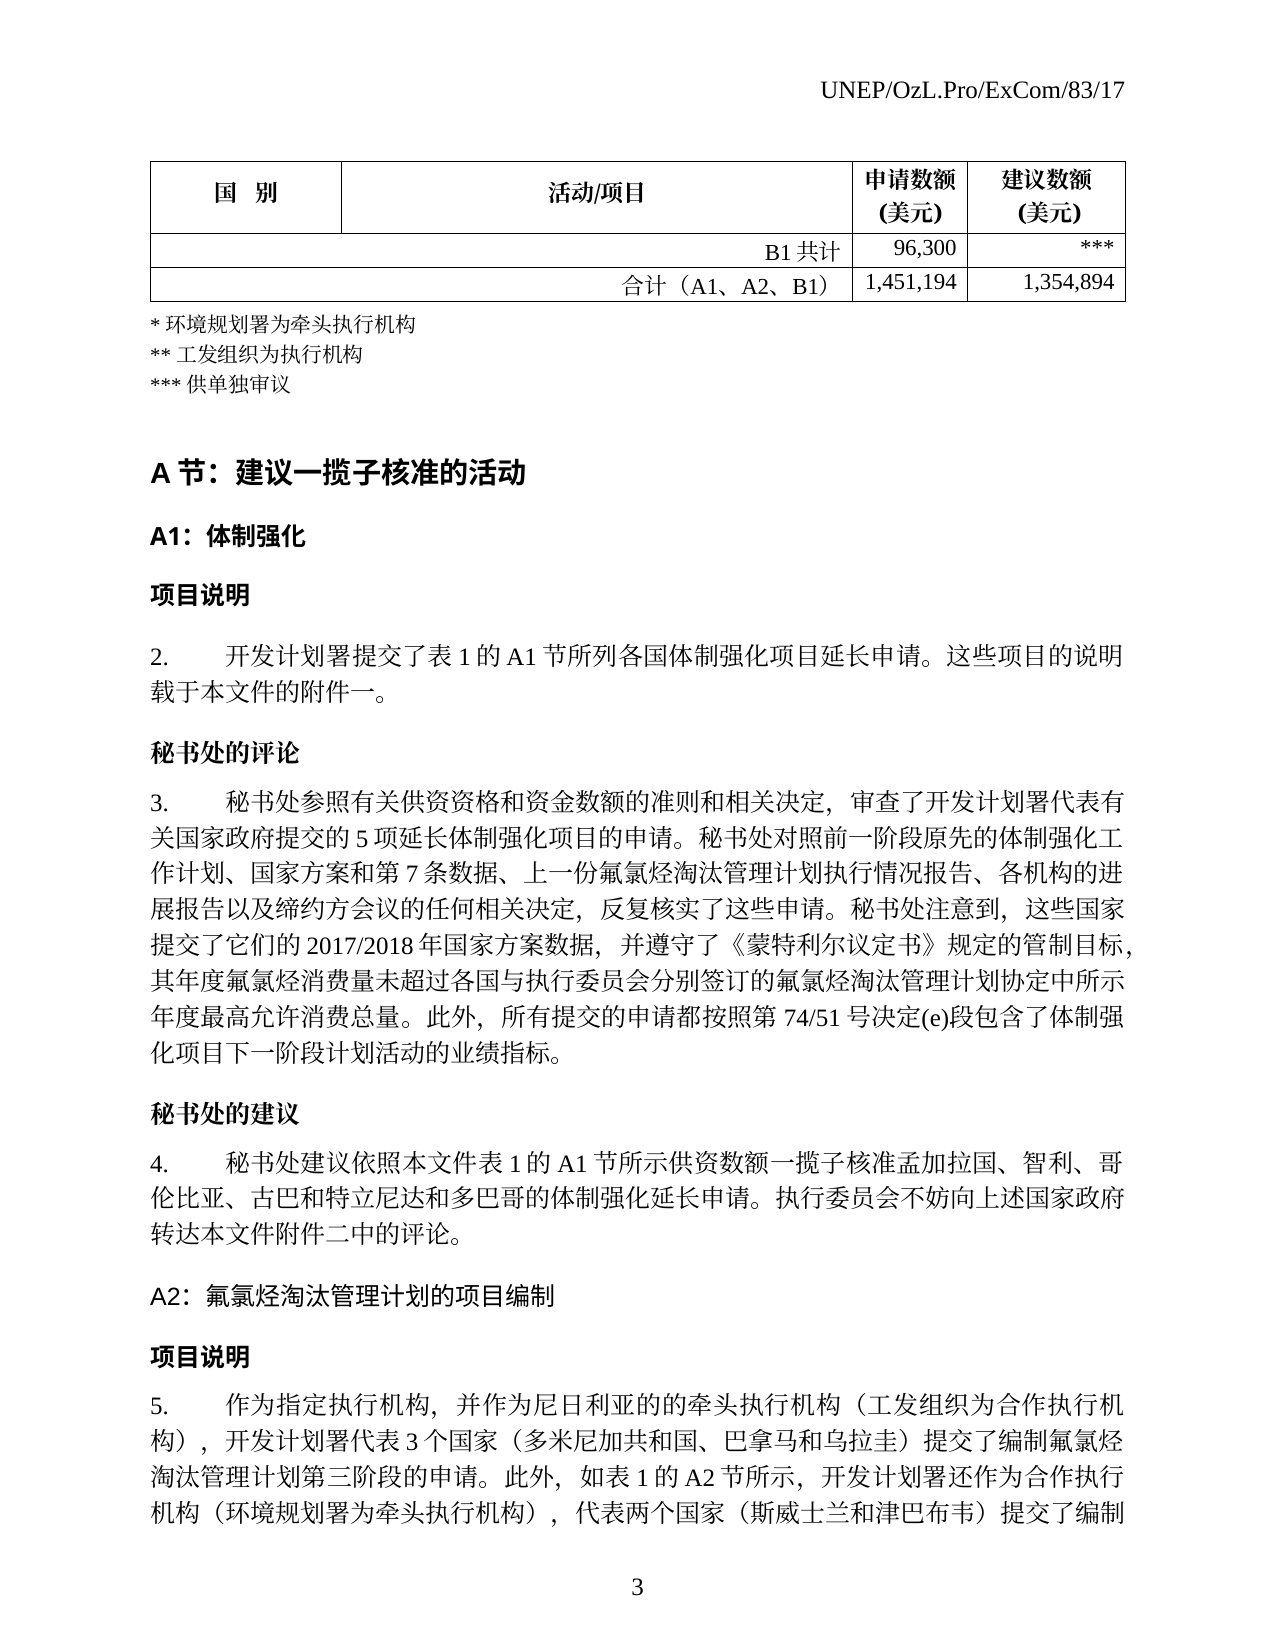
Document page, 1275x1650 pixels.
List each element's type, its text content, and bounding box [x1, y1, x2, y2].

table_cell 1,451,194 [853, 268, 967, 301]
table_header 活动/项目 [342, 162, 852, 233]
table_cell *** [968, 234, 1125, 267]
text * 环境规划署为牵头执行机构 [150, 308, 1125, 338]
table_header 建议数额 (美元) [968, 162, 1125, 233]
table_header 申请数额 (美元) [853, 162, 967, 233]
subtitle 开发计划署提交了表1的A1节所列各国体制强化项目延长申请。这些项目的说明载于本文件的附件一。 [150, 637, 1125, 709]
list 秘书处建议依照本文件表1的A1节所示供资数额一揽子核准孟加拉国、智利、哥伦比亚、古巴和特立尼达和多巴哥的体制强化延长申请。执行委员会不妨向上述国家政府转达本文件附件二中的评论。 [150, 1143, 1125, 1251]
list 秘书处参照有关供资资格和资金数额的准则和相关决定，审查了开发计划署代表有关国家政府提交的5项延长体制强化项目的申请。秘书处对照前一阶段原先的体制强化工作计划、国家方案和第7条数据、上一份氟氯烃淘汰管理计划执行情况报告、各机构的进展报告以及缔约方会议的任何相关决定，反复核实了这些申请。秘书处注意到，这些国家提交了它们的2017/2018年国家方案数据，并遵守了《蒙特利尔议定书》规定的管制目标，其年度氟氯烃消费量未超过各国与执行委员会分别签订的氟氯烃淘汰管理计划协定中所示年度最高允许消费总量。此外，所有提交的申请都按照第74/51号决定(e)段包含了体制强化项目下一阶段计划活动的业绩指标。 [150, 782, 1125, 1070]
table_cell 1,354,894 [968, 268, 1125, 301]
text 秘书处的评论 [150, 734, 1125, 770]
text 秘书处的建议 [150, 1095, 1125, 1131]
text ** 工发组织为执行机构 [150, 338, 1125, 368]
text A2：氟氯烃淘汰管理计划的项目编制 [150, 1276, 1125, 1312]
table_cell 合计（A1、A2、B1） [151, 268, 852, 301]
table_cell 96,300 [853, 234, 967, 267]
table_cell B1共计 [151, 234, 852, 267]
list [150, 1386, 1125, 1530]
text A1：体制强化 [150, 517, 1125, 553]
text 项目说明 [150, 578, 1125, 612]
text A节：建议一揽子核准的活动 [150, 449, 1125, 492]
table_header 国 别 [151, 162, 341, 233]
text 项目说明 [150, 1337, 1125, 1373]
text *** 供单独审议 [150, 368, 1125, 398]
